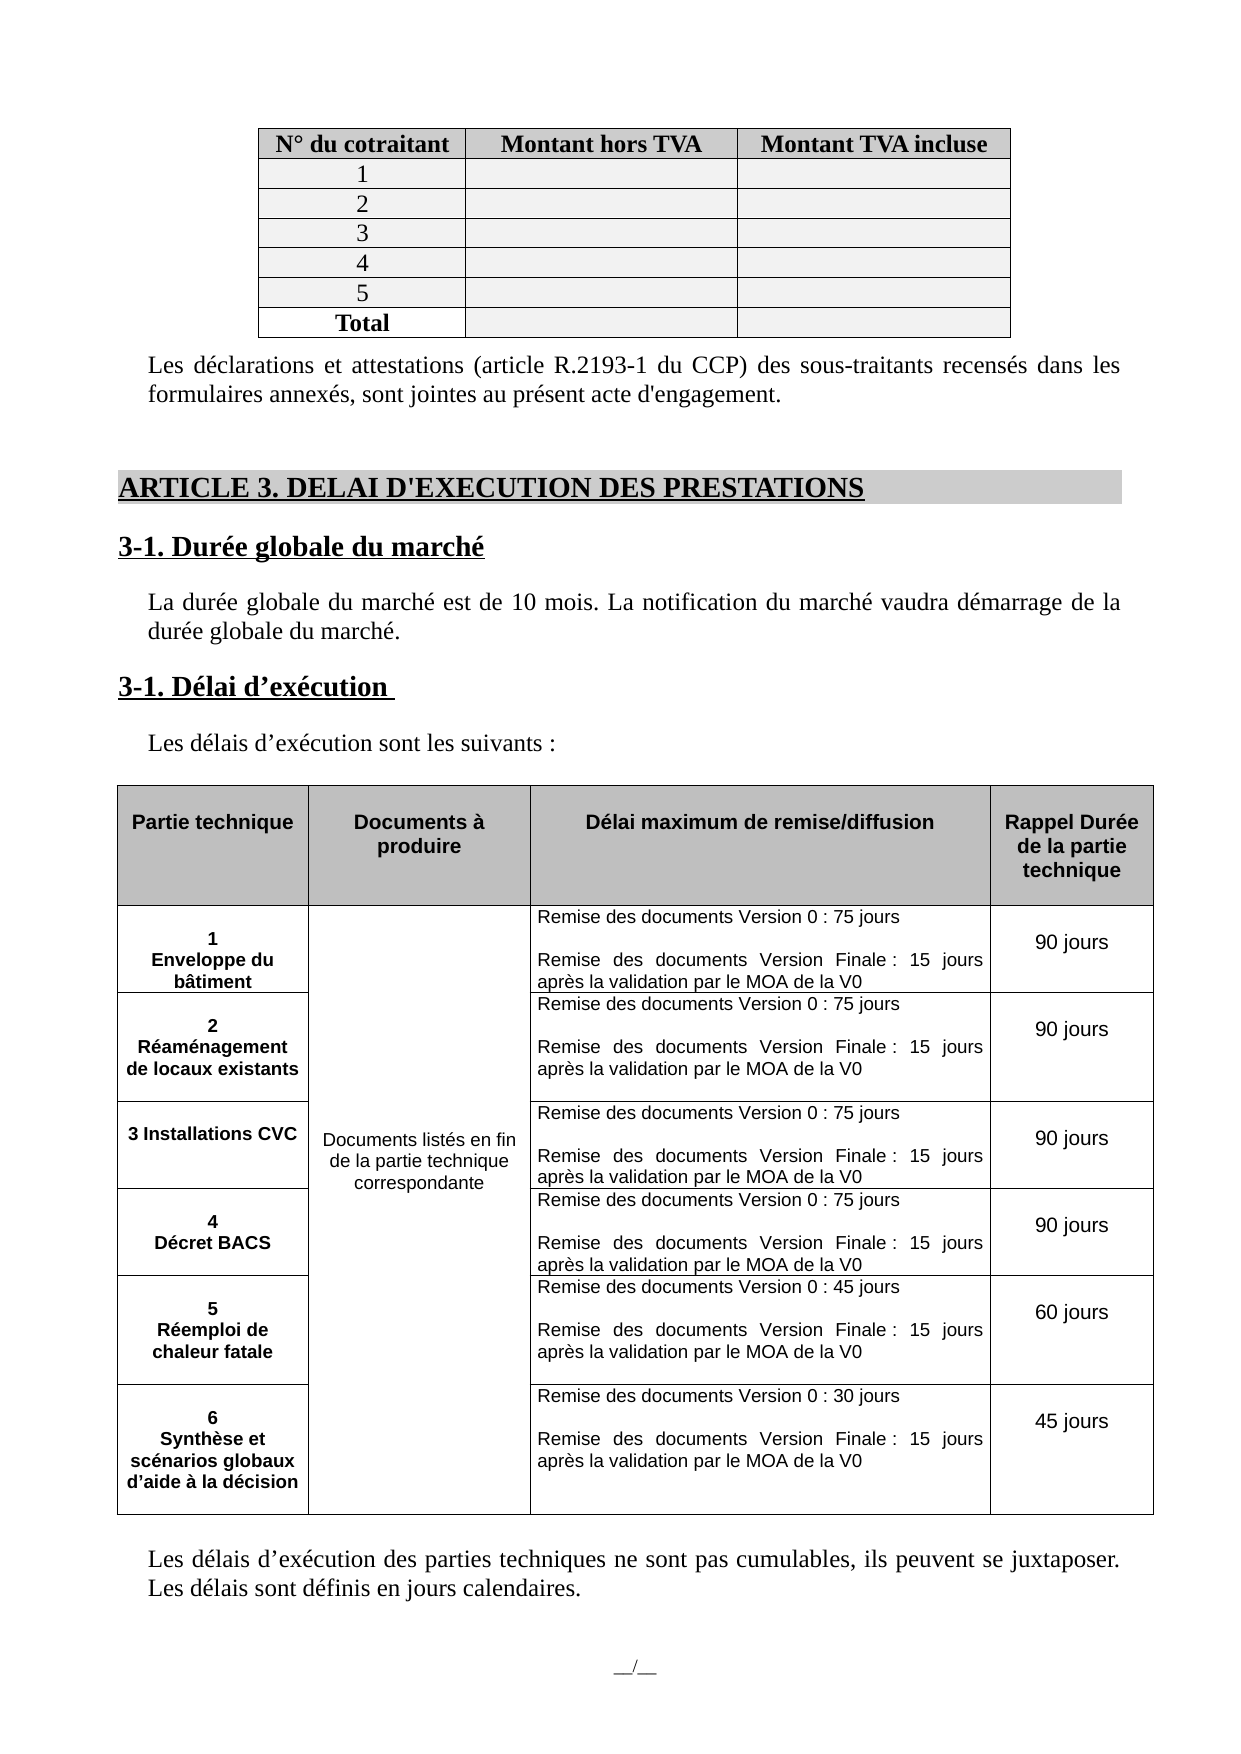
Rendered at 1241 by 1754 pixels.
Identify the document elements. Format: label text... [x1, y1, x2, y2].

table_cell Remise des documents Version 0 : 75 jours Remise des documents Version Finale : 15 jours après la validation par le MOA de la V0 [531, 1189, 990, 1275]
table_cell 5 Réemploi de chaleur fatale [118, 1276, 308, 1384]
table_cell [738, 308, 1010, 337]
subtitle ARTICLE 3. DELAI D'EXECUTION DES PRESTATIONS [118, 470, 1122, 504]
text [148, 350, 1122, 408]
table_cell [738, 278, 1010, 307]
table_cell Remise des documents Version 0 : 75 jours Remise des documents Version Finale : 15 jours après la validation par le MOA de la V0 [531, 1102, 990, 1188]
table_cell [466, 308, 737, 337]
table_header Documents à produire [309, 786, 530, 905]
subtitle 3-1. Durée globale du marché [118, 529, 1122, 562]
text La durée globale du marché est de 10 mois. La notification du marché vaudra démarrage de la durée globale du marché. [148, 587, 1122, 644]
table_cell [466, 219, 737, 247]
table_cell 2 Réaménagement de locaux existants [118, 993, 308, 1101]
table_cell [466, 248, 737, 277]
table_cell Documents listés en fin de la partie technique correspondante [309, 906, 530, 1514]
table_cell 1 Enveloppe du bâtiment [118, 906, 308, 992]
table_cell 2 [259, 189, 465, 217]
table_cell [466, 189, 737, 217]
text Les délais d’exécution des parties techniques ne sont pas cumulables, ils peuvent se juxtaposer. Les délais sont définis en jours calendaires. [148, 1544, 1122, 1602]
table_header Montant TVA incluse [738, 129, 1010, 158]
table_cell [738, 159, 1010, 188]
table_cell 6 Synthèse et scénarios globaux d’aide à la décision [118, 1385, 308, 1514]
table_cell 4 Décret BACS [118, 1189, 308, 1275]
table_cell 3 [259, 219, 465, 247]
table_cell Remise des documents Version 0 : 45 jours Remise des documents Version Finale : 15 jours après la validation par le MOA de la V0 [531, 1276, 990, 1384]
table_cell 1 [259, 159, 465, 188]
table_cell 45 jours [991, 1385, 1153, 1514]
table_cell 90 jours [991, 1189, 1153, 1275]
table_cell Total [259, 308, 465, 337]
table_cell [738, 248, 1010, 277]
table_cell 3 Installations CVC [118, 1102, 308, 1188]
table_cell Remise des documents Version 0 : 75 jours Remise des documents Version Finale : 15 jours après la validation par le MOA de la V0 [531, 993, 990, 1101]
table_cell 5 [259, 278, 465, 307]
table_header Rappel Durée de la partie technique [991, 786, 1153, 905]
table_cell [466, 278, 737, 307]
table_cell [738, 189, 1010, 217]
table_header N° du cotraitant [259, 129, 465, 158]
subtitle 3-1. Délai d’exécution [118, 669, 1122, 703]
table_cell [738, 219, 1010, 247]
table_cell 90 jours [991, 906, 1153, 992]
table_cell 4 [259, 248, 465, 277]
table_cell [466, 159, 737, 188]
text Les délais d’exécution sont les suivants : [148, 728, 1122, 756]
table_cell Remise des documents Version 0 : 75 jours Remise des documents Version Finale : 15 jours après la validation par le MOA de la V0 [531, 906, 990, 992]
table_cell 90 jours [991, 1102, 1153, 1188]
table_header Délai maximum de remise/diffusion [531, 786, 990, 905]
table_header Partie technique [118, 786, 308, 905]
table_cell 60 jours [991, 1276, 1153, 1384]
table_cell Remise des documents Version 0 : 30 jours Remise des documents Version Finale : 15 jours après la validation par le MOA de la V0 [531, 1385, 990, 1514]
table_cell 90 jours [991, 993, 1153, 1101]
table_header Montant hors TVA [466, 129, 737, 158]
